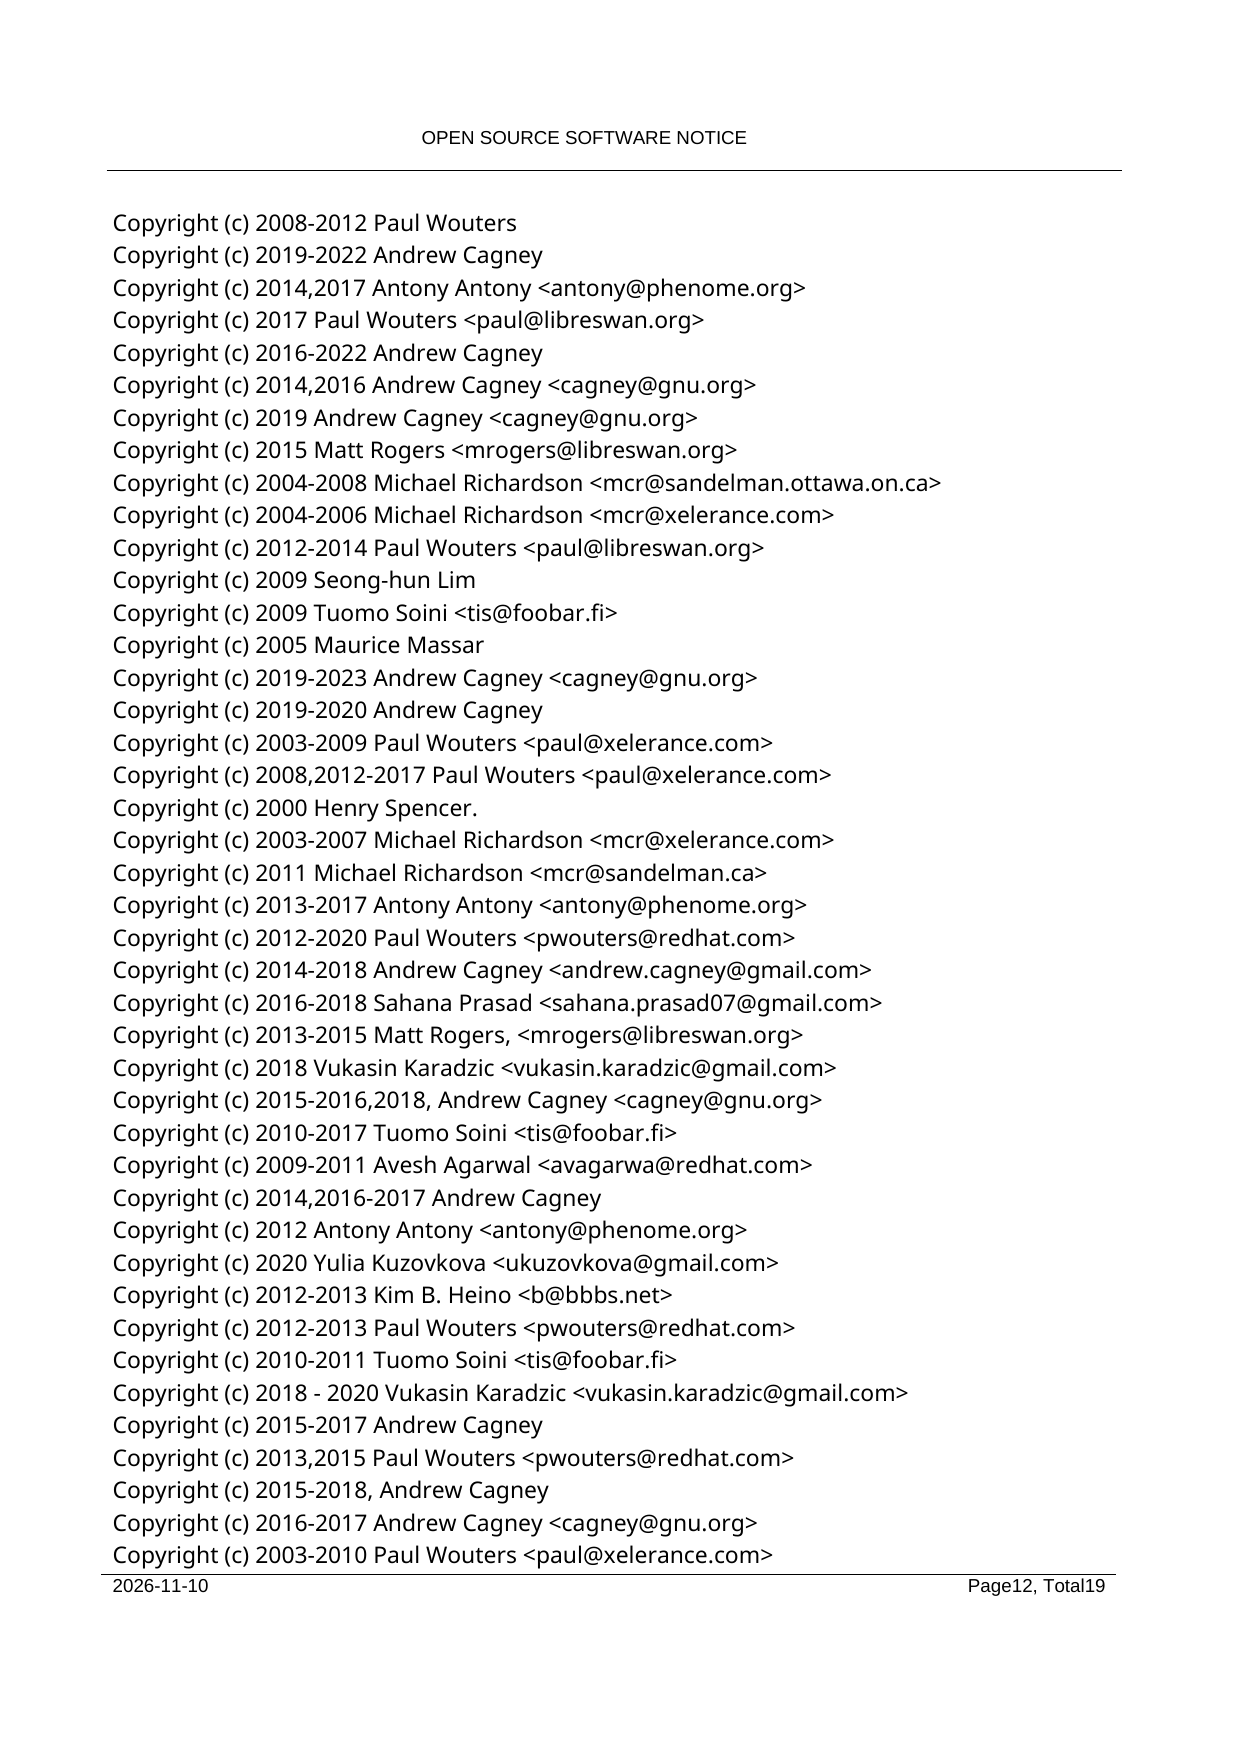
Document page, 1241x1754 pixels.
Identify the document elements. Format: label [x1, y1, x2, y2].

text [112, 206, 1128, 1571]
